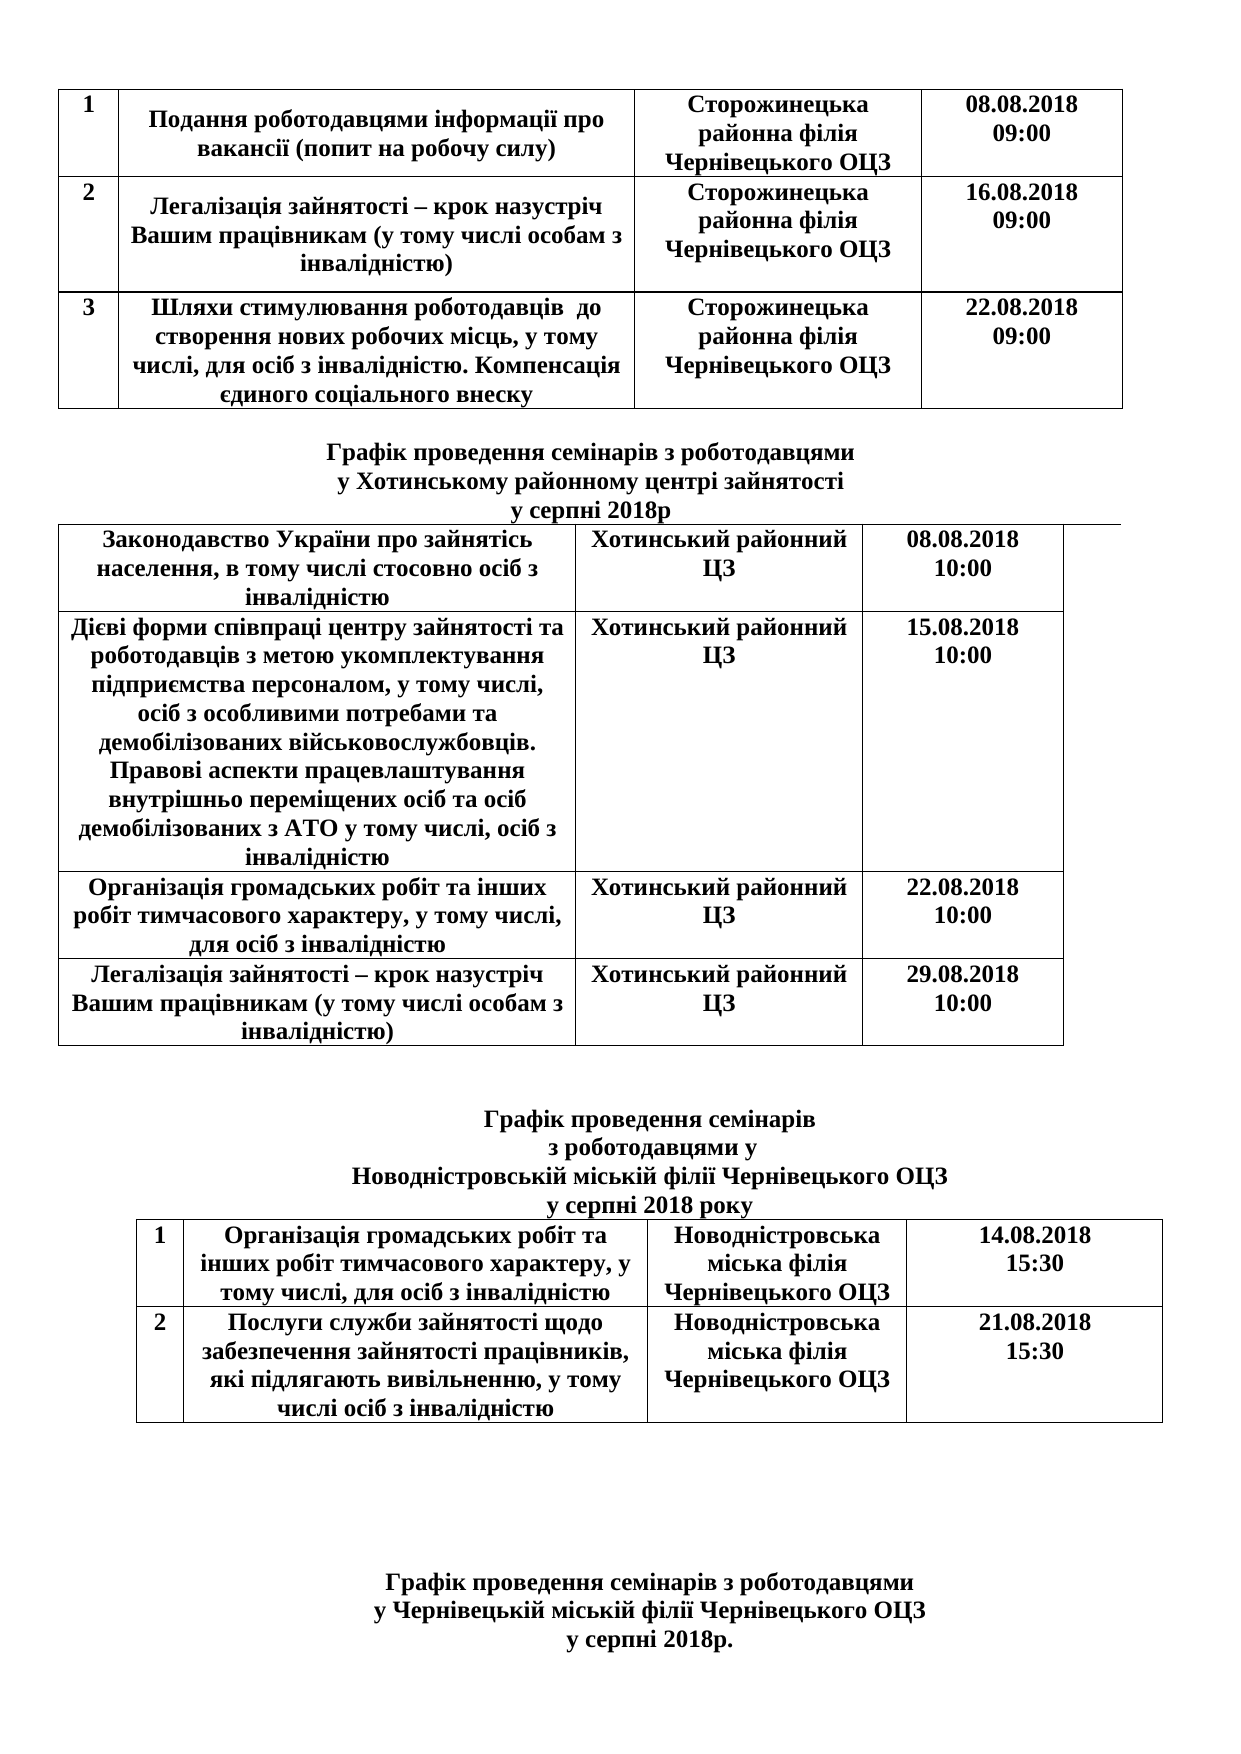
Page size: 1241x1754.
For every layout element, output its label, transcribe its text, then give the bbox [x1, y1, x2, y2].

text з роботодавцями у [148, 1132, 1152, 1161]
table_header Організація громадських робіт та інших робіт тимчасового характеру, у тому числі, для осіб з інвалідністю [184, 1220, 647, 1306]
text Графік проведення семінарів з роботодавцями [148, 1567, 1152, 1596]
table_cell Дієві форми співпраці центру зайнятості та роботодавців з метою укомплектування підприємства персоналом, у тому числі, осіб з особливими потребами та демобілізованих військовослужбовців. Правові аспекти працевлаштування внутрішньо переміщених осіб та осіб демобілізованих з АТО у тому числі, осіб з інвалідністю [59, 612, 575, 871]
table_cell 15.08.2018 10:00 [863, 612, 1063, 871]
table_cell Сторожинецька районна філія Чернівецького ОЦЗ [635, 177, 921, 291]
table_cell Графік проведення семінарів з роботодавцями у Хотинському районному центрі зайнятості у серпні 2018р [59, 409, 1122, 523]
table_header 14.08.2018 15:30 [907, 1220, 1162, 1306]
table_header 08.08.2018 09:00 [922, 90, 1122, 176]
table_cell Хотинський районний ЦЗ [576, 872, 862, 958]
table_header 1 [137, 1220, 183, 1306]
table_cell Хотинський районний ЦЗ [576, 959, 862, 1045]
table_header Новодністровська міська філія Чернівецького ОЦЗ [648, 1220, 906, 1306]
text Графік проведення семінарів [148, 1104, 1152, 1132]
table_cell Хотинський районний ЦЗ [576, 525, 862, 611]
text Новодністровській міській філії Чернівецького ОЦЗ [148, 1161, 1152, 1190]
table_cell 2 [137, 1307, 183, 1422]
text у серпні 2018р. [148, 1624, 1152, 1653]
table_cell 21.08.2018 15:30 [907, 1307, 1162, 1422]
table_cell Легалізація зайнятості – крок назустріч Вашим працівникам (у тому числі особам з інвалідністю) [59, 959, 575, 1045]
table_cell 16.08.2018 09:00 [922, 177, 1122, 291]
table_cell Законодавство України про зайнятісь населення, в тому числі стосовно осіб з інвалідністю [59, 525, 575, 611]
table_cell 08.08.2018 10:00 [863, 525, 1063, 611]
table_header 1 [59, 90, 118, 176]
text у серпні 2018 року [148, 1190, 1152, 1219]
table_cell Шляхи стимулювання роботодавців до створення нових робочих місць, у тому числі, для осіб з інвалідністю. Компенсація єдиного соціального внеску [119, 293, 634, 407]
table_cell Послуги служби зайнятості щодо забезпечення зайнятості працівників, які підлягають вивільненню, у тому числі осіб з інвалідністю [184, 1307, 647, 1422]
table_header Сторожинецька районна філія Чернівецького ОЦЗ [635, 90, 921, 176]
table_cell 2 [59, 177, 118, 291]
table_header Подання роботодавцями інформації про вакансії (попит на робочу силу) [119, 90, 634, 176]
table_cell 29.08.2018 10:00 [863, 959, 1063, 1045]
table_cell Новодністровська міська філія Чернівецького ОЦЗ [648, 1307, 906, 1422]
table_cell Легалізація зайнятості – крок назустріч Вашим працівникам (у тому числі особам з інвалідністю) [119, 177, 634, 291]
table_cell 3 [59, 293, 118, 407]
table_cell 22.08.2018 09:00 [922, 293, 1122, 407]
table_cell 22.08.2018 10:00 [863, 872, 1063, 958]
table_cell Хотинський районний ЦЗ [576, 612, 862, 871]
table_cell Сторожинецька районна філія Чернівецького ОЦЗ [635, 293, 921, 407]
table_cell Організація громадських робіт та інших робіт тимчасового характеру, у тому числі, для осіб з інвалідністю [59, 872, 575, 958]
text у Чернівецькій міській філії Чернівецького ОЦЗ [148, 1596, 1152, 1624]
